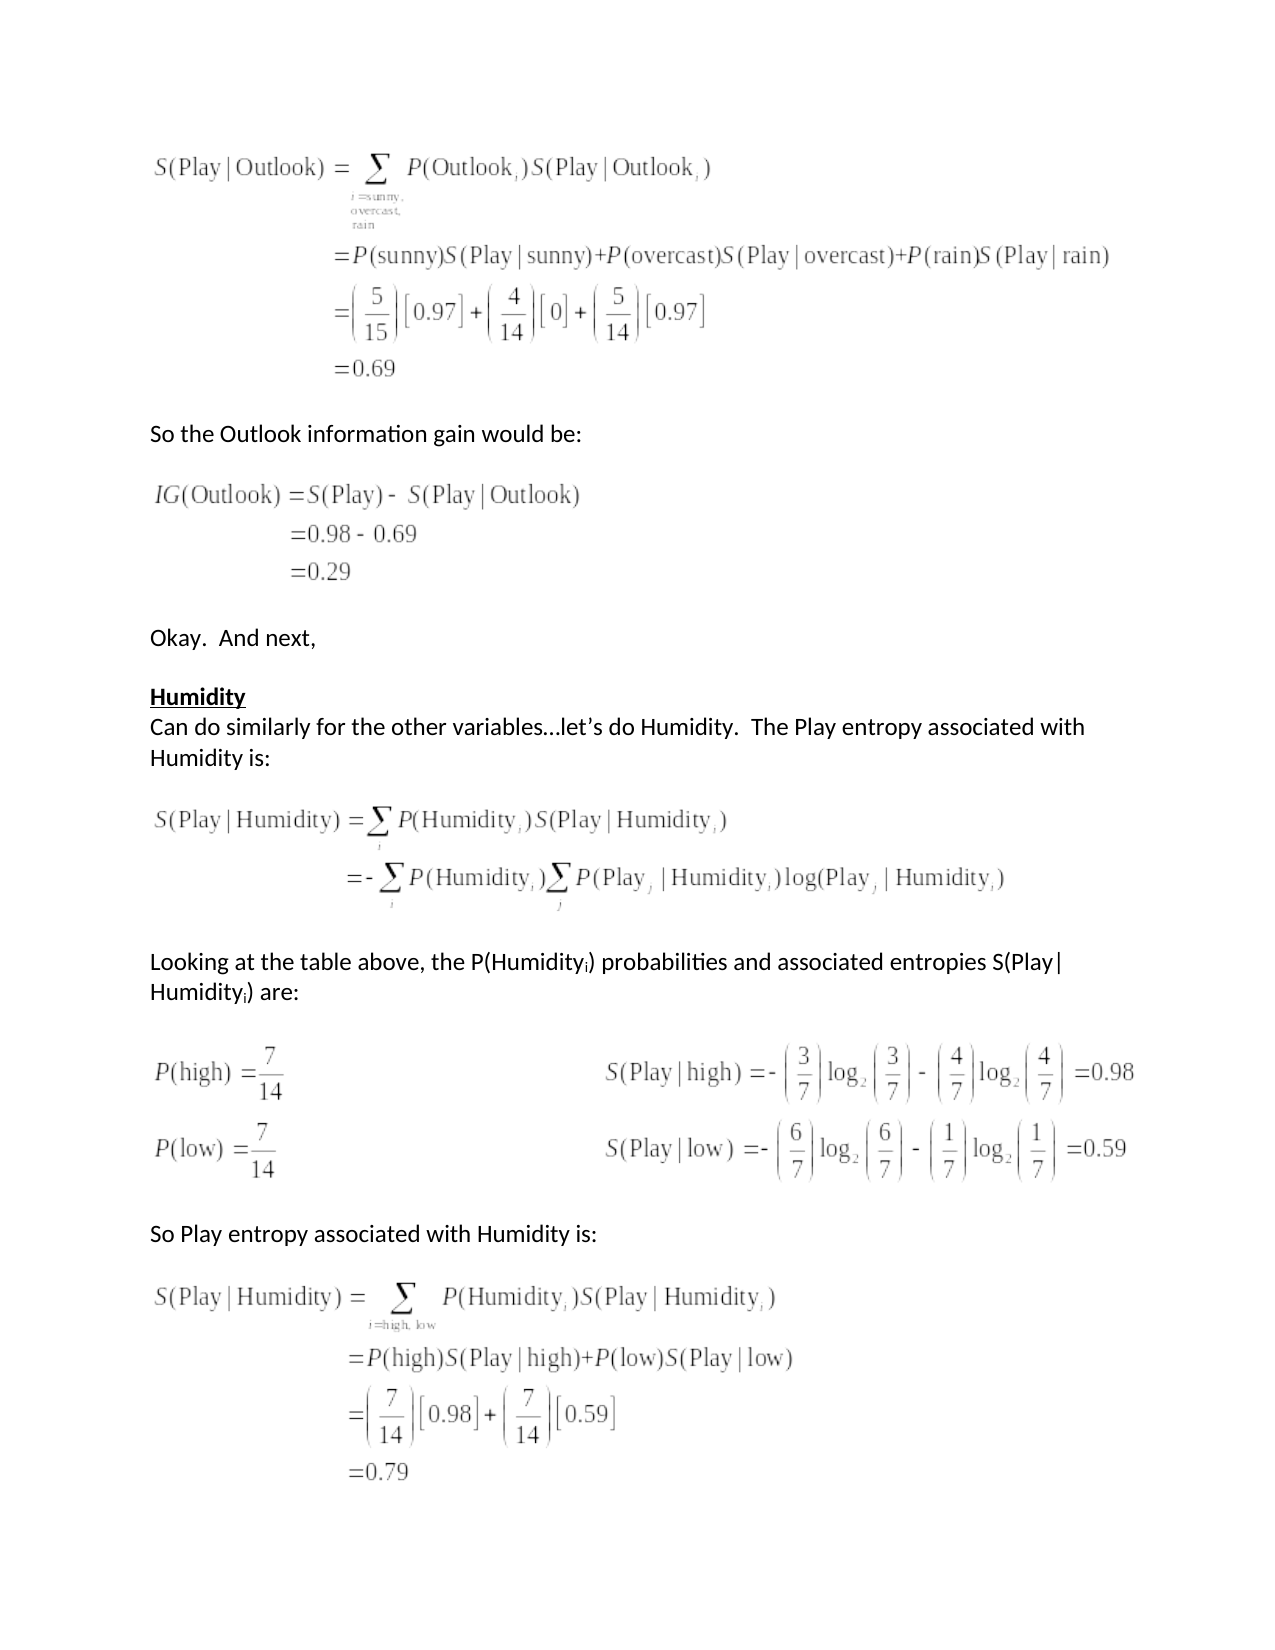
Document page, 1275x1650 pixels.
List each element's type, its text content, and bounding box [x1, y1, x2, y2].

text So the Outlook information gain would be: [150, 418, 1125, 448]
text Humidity [150, 681, 1125, 711]
text Okay. And next, [150, 622, 1125, 653]
text So Play entropy associated with Humidity is: [150, 1218, 1125, 1248]
text Looking at the table above, the P(Humidityi) probabilities and associated entropies S(Play|Humidityi) are: [150, 946, 1125, 1007]
text Can do similarly for the other variables…let’s do Humidity. The Play entropy associated with Humidity is: [150, 711, 1125, 772]
